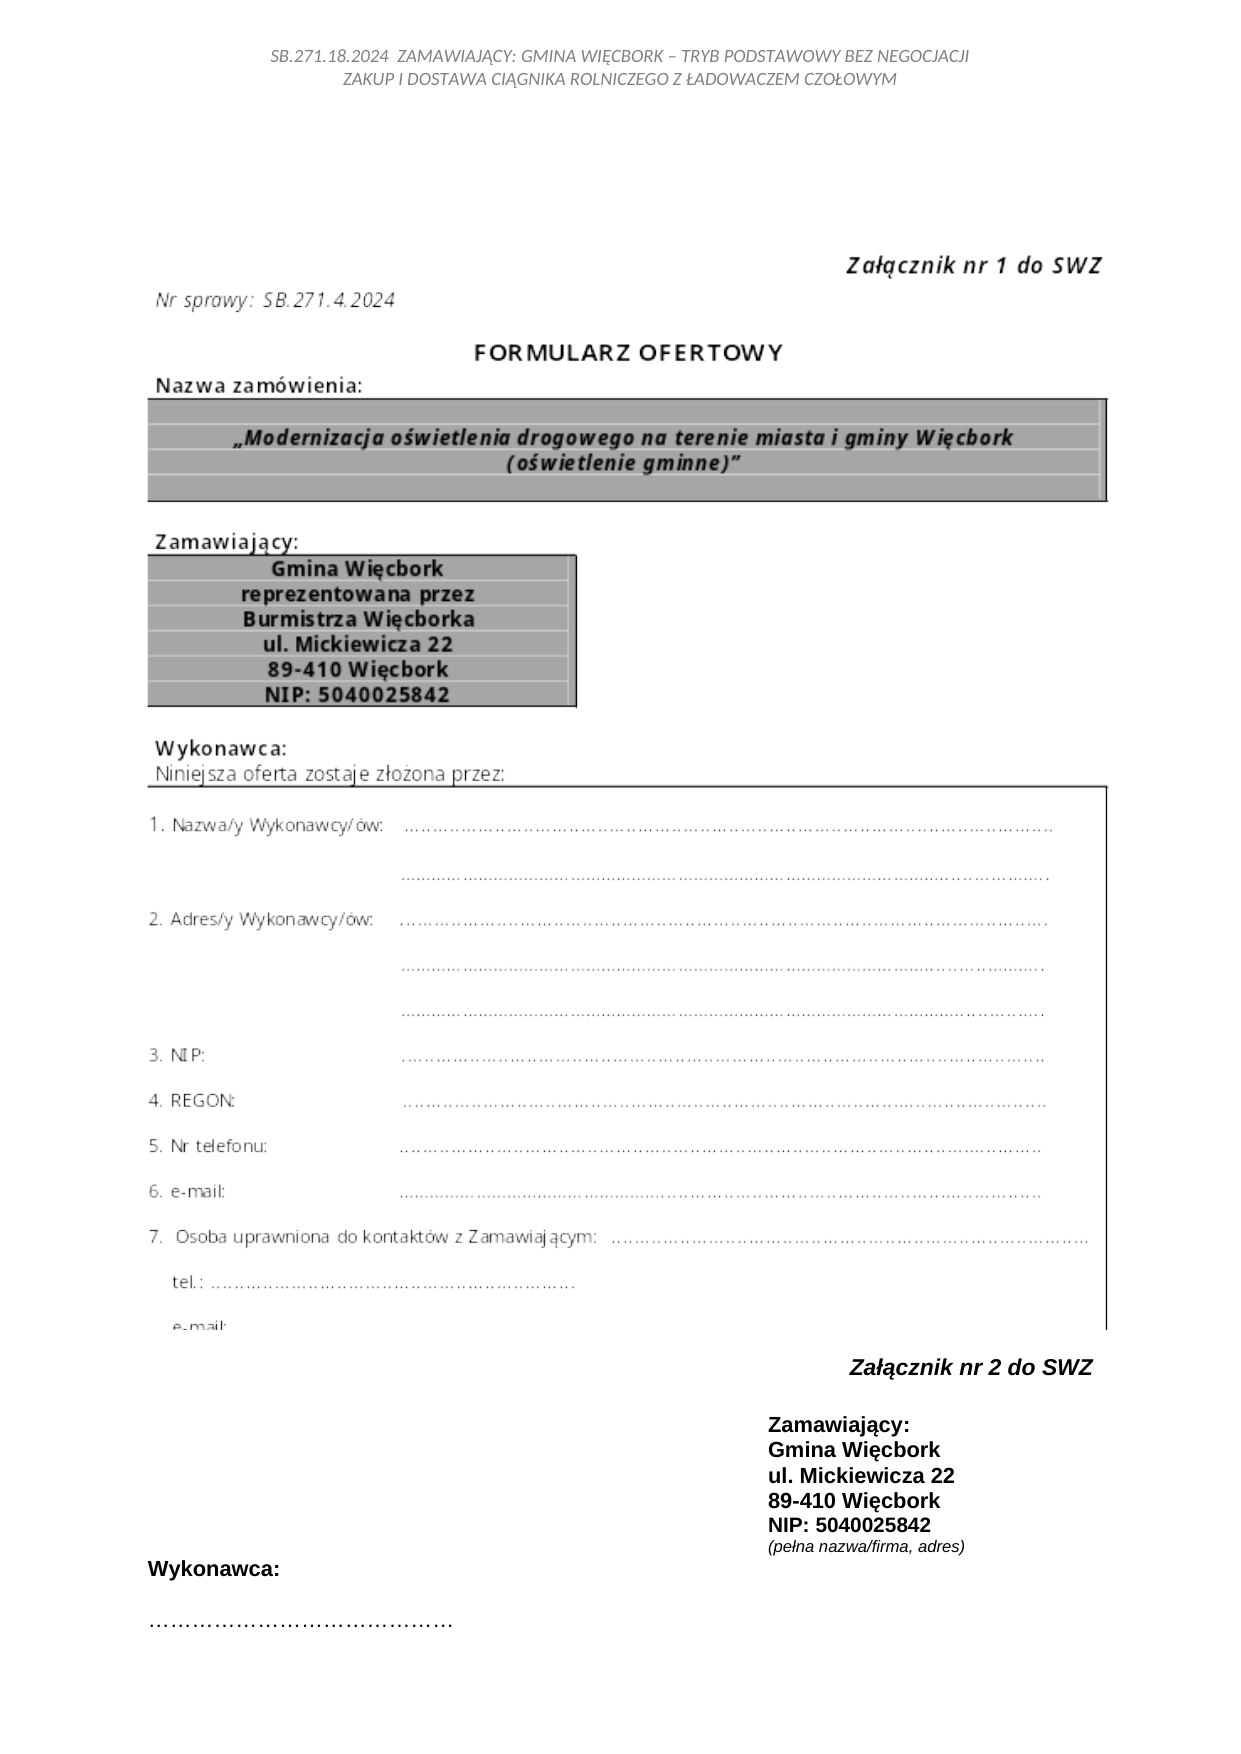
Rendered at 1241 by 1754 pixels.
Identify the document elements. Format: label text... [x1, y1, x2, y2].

text Zamawiający: [694, 1412, 1093, 1437]
text ul. Mickiewicza 22 [768, 1463, 1093, 1488]
text 89-410 Więcbork [768, 1488, 1093, 1513]
subtitle Załącznik nr 2 do SWZ [148, 1354, 1093, 1381]
text …………………………………… [148, 1607, 472, 1632]
text Wykonawca: [148, 1556, 1093, 1581]
text Gmina Więcbork [768, 1437, 1093, 1463]
text (pełna nazwa/firma, adres) [768, 1537, 1093, 1556]
text NIP: 5040025842 [768, 1513, 1093, 1537]
